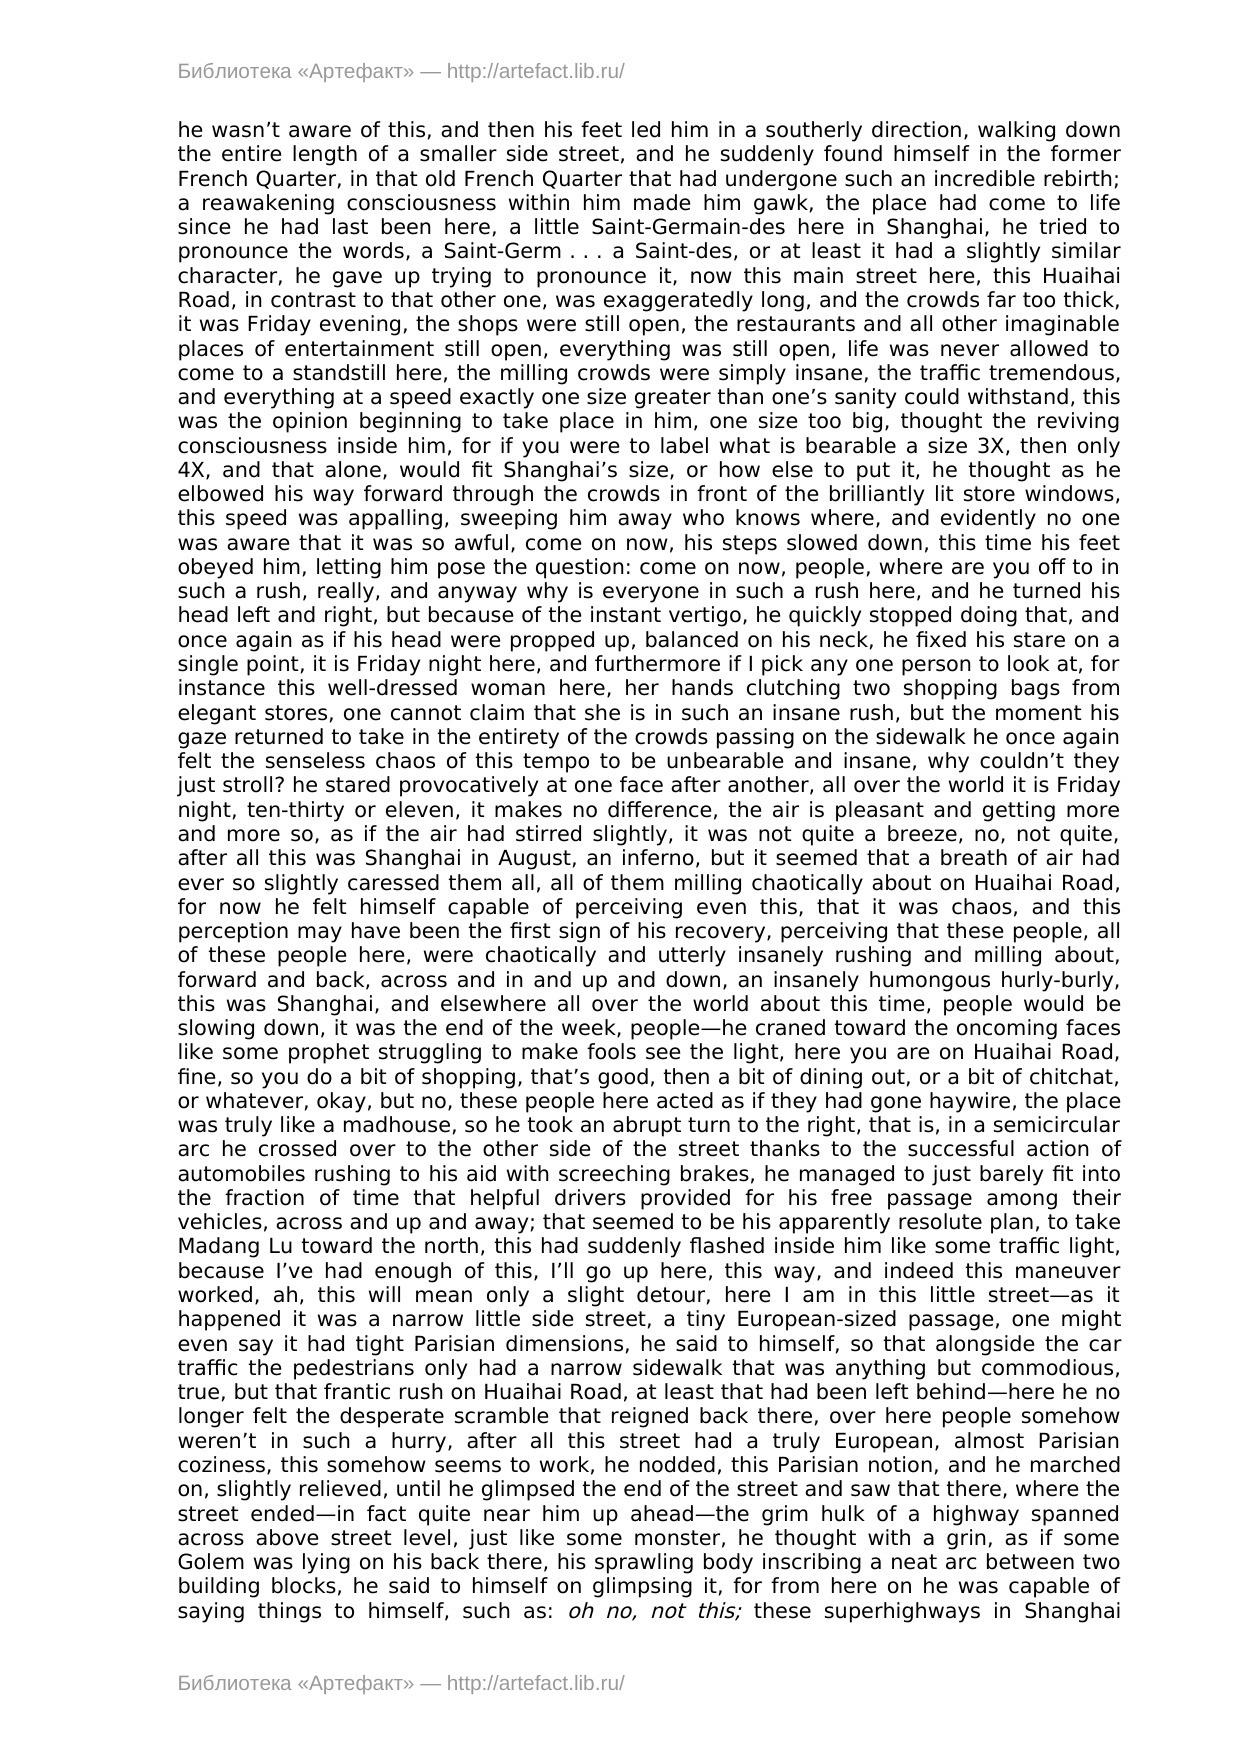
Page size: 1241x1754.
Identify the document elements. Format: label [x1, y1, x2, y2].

text [177, 118, 1122, 1623]
